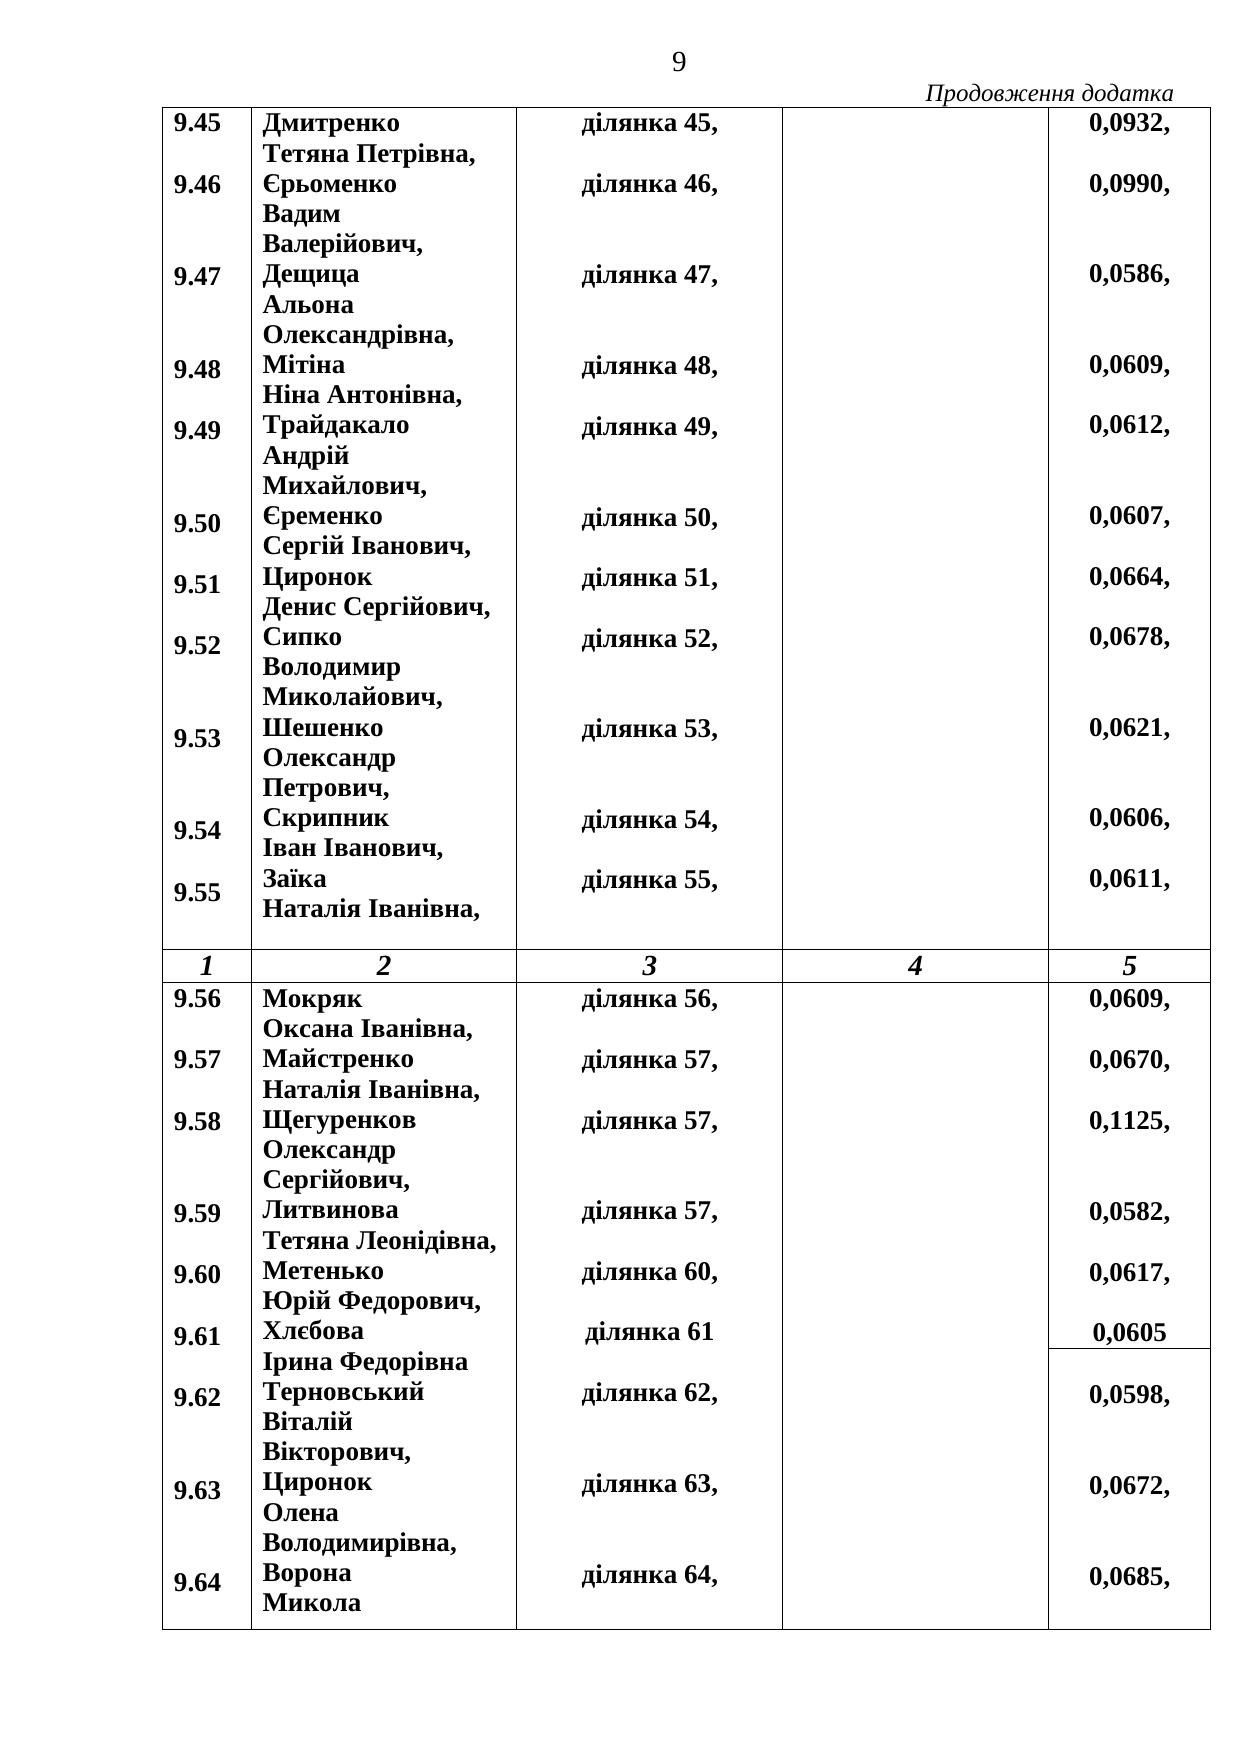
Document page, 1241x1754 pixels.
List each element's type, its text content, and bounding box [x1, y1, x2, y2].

table_cell 9.56 9.57 9.58 9.59 9.60 9.61 9.62 9.63 9.64 9.65 9.66 9.67 9.68 9.69 9.70 9.71 9.72 9.73 9.74 [163, 983, 251, 1629]
table_cell ділянка 56, ділянка 57, ділянка 57, ділянка 57, ділянка 60, ділянка 61 ділянка 62, ділянка 63, ділянка 64, ділянка 65, ділянка 66, ділянка 67, ділянка 68, ділянка 69, ділянка 70, ділянка 71, ділянка 72, ділянка 73, ділянка 74, [517, 983, 782, 1629]
table_cell Мокряк Оксана Іванівна, Майстренко Наталія Іванівна, Щегуренков Олександр Сергійович, Литвинова Тетяна Леонідівна, Метенько Юрій Федорович, Хлєбова Ірина Федорівна Терновський Віталій Вікторович, Циронок Олена Володимирівна, Ворона Микола Васильович, Мельник Ірина Ростиславівна, Колобова Лариса Олегівна, Павленко Віктор Миколайович, Журавльов Андрій Олексійович, Недодатко Сергій Олександрович, Сиротнюк Галина Василівна, Пшенична Людмила Іванівна, Сиротюк Галина Василівна, Нищик Світлана Володимирівна, Загреба Любов Гнатівна, [252, 983, 516, 1629]
table_cell [783, 108, 1048, 949]
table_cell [517, 108, 782, 949]
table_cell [1049, 1349, 1210, 1629]
table_cell 4 [783, 950, 1048, 982]
table_cell 2 [252, 950, 516, 982]
table_cell [783, 983, 1048, 1629]
table_cell 3 [517, 950, 782, 982]
table_cell 0,0609, 0,0670, 0,1125, 0,0582, 0,0617, 0,0605 [1049, 983, 1210, 1348]
table_cell 1 [163, 950, 251, 982]
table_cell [163, 108, 251, 949]
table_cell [252, 108, 516, 949]
table_cell 5 [1049, 950, 1210, 982]
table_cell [1049, 108, 1210, 949]
